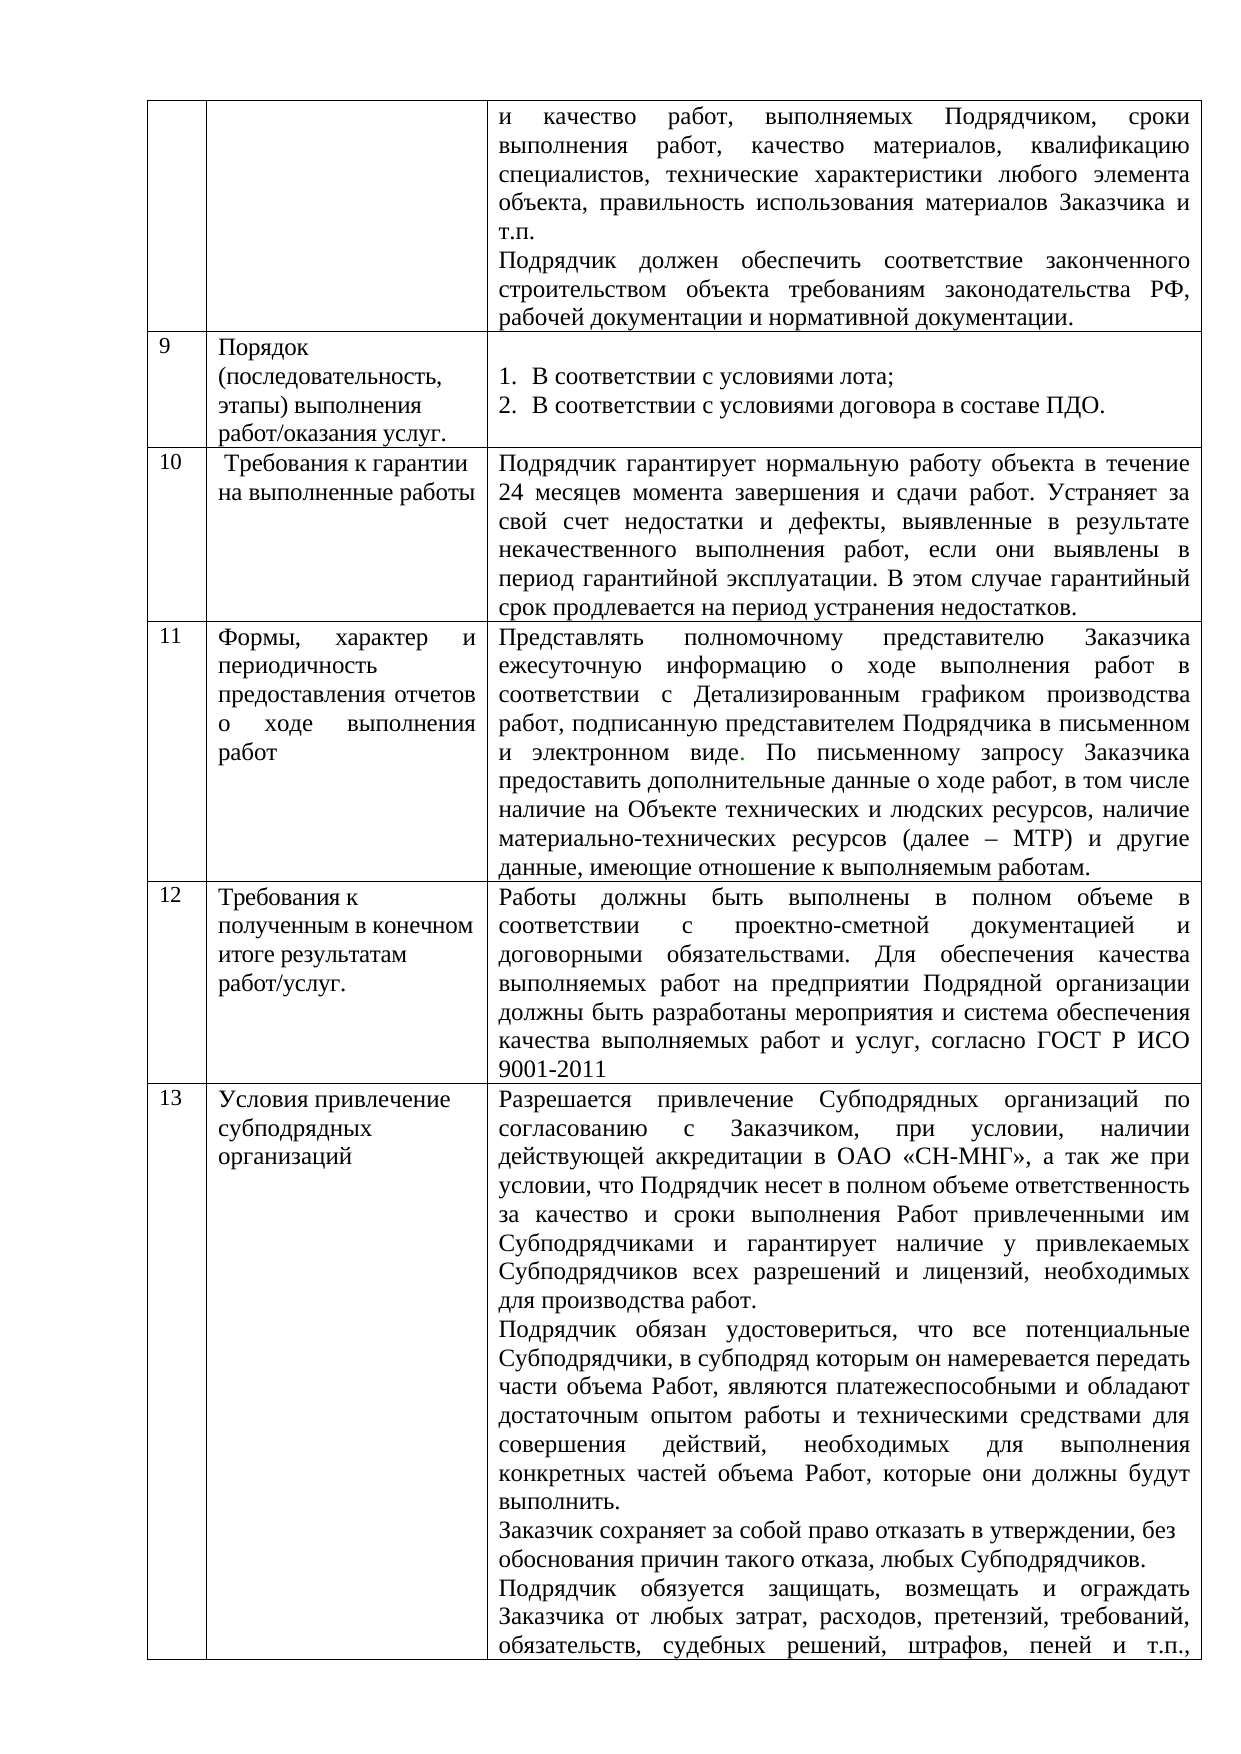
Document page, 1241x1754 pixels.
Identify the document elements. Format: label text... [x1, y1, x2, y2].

table_cell В соответствии с условиями лота; В соответствии с условиями договора в составе ПДО. [488, 332, 1201, 447]
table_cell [207, 1084, 487, 1659]
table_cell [488, 1084, 1201, 1659]
table_cell Представлять полномочному представителю Заказчика ежесуточную информацию о ходе выполнения работ в соответствии с Детализированным графиком производства работ, подписанную представителем Подрядчика в письменном и электронном виде. По письменному запросу Заказчика предоставить дополнительные данные о ходе работ, в том числе наличие на Объекте технических и людских ресурсов, наличие материально-технических ресурсов (далее – МТР) и другие данные, имеющие отношение к выполняемым работам. [488, 622, 1201, 881]
table_cell 10 [148, 448, 206, 621]
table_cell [488, 101, 1201, 331]
table_cell Формы, характер и периодичность предоставления отчетов о ходе выполнения работ [207, 622, 487, 881]
table_cell 11 [148, 622, 206, 881]
table_cell Работы должны быть выполнены в полном объеме в соответствии с проектно-сметной документацией и договорными обязательствами. Для обеспечения качества выполняемых работ на предприятии Подрядной организации должны быть разработаны мероприятия и система обеспечения качества выполняемых работ и услуг, согласно ГОСТ Р ИСО 9001-2011 [488, 882, 1201, 1083]
table_cell Порядок (последовательность, этапы) выполнения работ/оказания услуг. [207, 332, 487, 447]
table_cell Требования к гарантии на выполненные работы [207, 448, 487, 621]
table_cell 12 [148, 882, 206, 1083]
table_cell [207, 101, 487, 331]
table_cell 13 [148, 1084, 206, 1659]
table_cell 9 [148, 332, 206, 447]
table_cell Требования к полученным в конечном итоге результатам работ/услуг. [207, 882, 487, 1083]
table_cell 8 [148, 101, 206, 331]
table_cell Подрядчик гарантирует нормальную работу объекта в течение 24 месяцев момента завершения и сдачи работ. Устраняет за свой счет недостатки и дефекты, выявленные в результате некачественного выполнения работ, если они выявлены в период гарантийной эксплуатации. В этом случае гарантийный срок продлевается на период устранения недостатков. [488, 448, 1201, 621]
